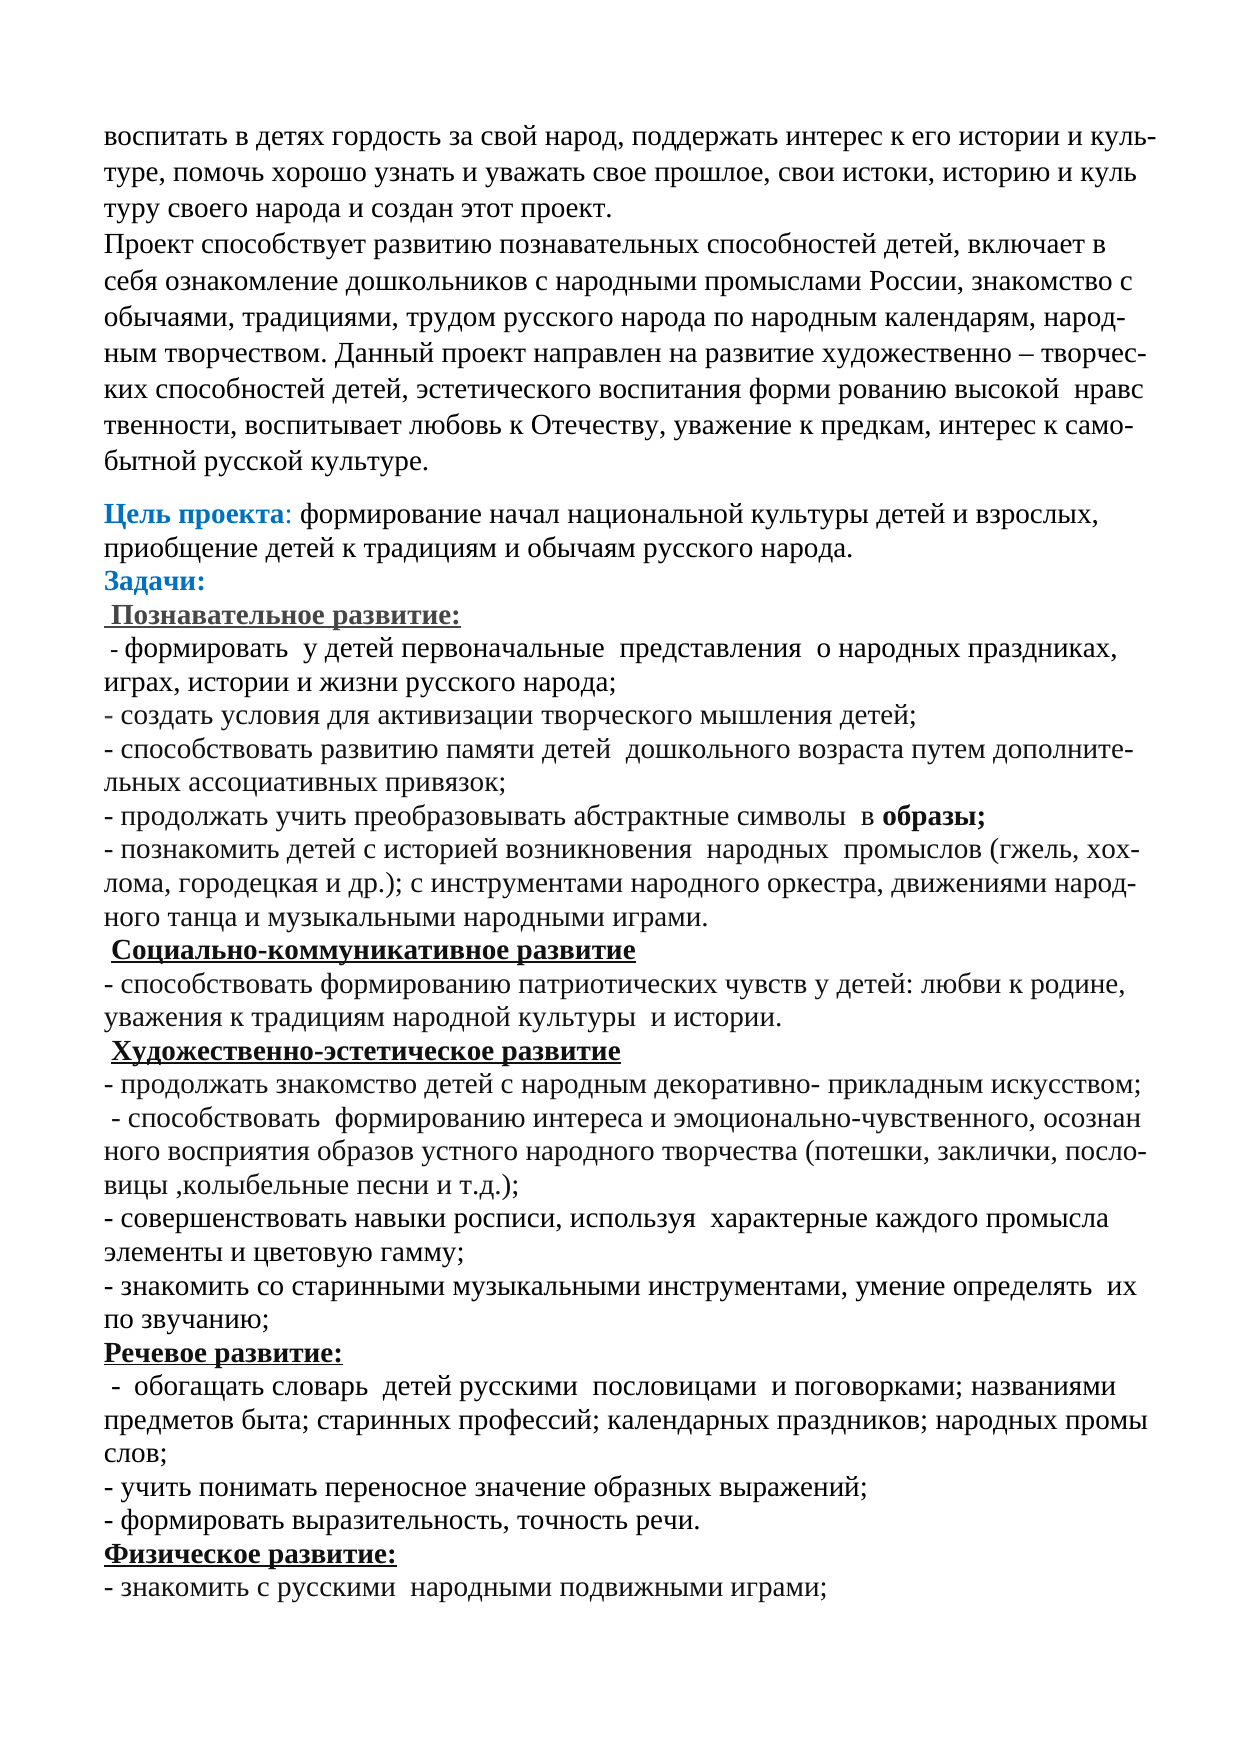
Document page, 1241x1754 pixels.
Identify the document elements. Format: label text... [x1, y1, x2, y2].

text Цель проекта: формирование начал национальной культуры детей и взрослых, приобщение детей к традициям и обычаям русского народа. [103, 496, 1152, 563]
text - знакомить с русскими народными подвижными играми; [103, 1569, 1152, 1603]
text Художественно-эстетическое развитие [103, 1033, 1152, 1066]
text Познавательное развитие: [103, 597, 1152, 630]
text - продолжать учить преобразовывать абстрактные символы в образы; [103, 798, 1152, 832]
text - создать условия для активизации творческого мышления детей; [103, 697, 1152, 731]
text Физическое развитие: [103, 1536, 1152, 1569]
text - формировать у детей первоначальные представления о народных праздниках, играх, истории и жизни русского народа; [103, 630, 1152, 697]
text Проект способствует развитию познавательных способностей детей, включает в себя ознакомление дошкольников с народными промыслами России, знакомство с обычаями, традициями, трудом русского народа по народным календарям, народ-ным творчеством. Данный проект направлен на развитие художественно – творчес-ких способностей детей, эстетического воспитания форми рованию высокой нравс твенности, воспитывает любовь к Отечеству, уважение к предкам, интерес к само-бытной русской культуре. [103, 227, 1152, 477]
text Задачи: [103, 563, 1152, 597]
text - познакомить детей с историей возникновения народных промыслов (гжель, хох-лома, городецкая и др.); с инструментами народного оркестра, движениями народ-ного танца и музыкальными народными играми. [103, 832, 1152, 932]
text - способствовать формированию патриотических чувств у детей: любви к родине, уважения к традициям народной культуры и истории. [103, 966, 1152, 1033]
text - знакомить со старинными музыкальными инструментами, умение определять их по звучанию; [103, 1268, 1152, 1335]
text - учить понимать переносное значение образных выражений; [103, 1469, 1152, 1502]
text - способствовать развитию памяти детей дошкольного возраста путем дополните-льных ассоциативных привязок; [103, 731, 1152, 798]
text Социально-коммуникативное развитие [103, 932, 1152, 966]
text - способствовать формированию интереса и эмоционально-чувственного, осознан ного восприятия образов устного народного творчества (потешки, заклички, посло-вицы ,колыбельные песни и т.д.); [103, 1100, 1152, 1201]
text - обогащать словарь детей русскими пословицами и поговорками; названиями предметов быта; старинных профессий; календарных праздников; народных промы слов; [103, 1368, 1152, 1469]
text - формировать выразительность, точность речи. [103, 1502, 1152, 1536]
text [103, 118, 1167, 224]
text Речевое развитие: [103, 1335, 1152, 1368]
text - продолжать знакомство детей с народным декоративно- прикладным искусством; [103, 1066, 1152, 1100]
text - совершенствовать навыки росписи, используя характерные каждого промысла элементы и цветовую гамму; [103, 1201, 1152, 1268]
